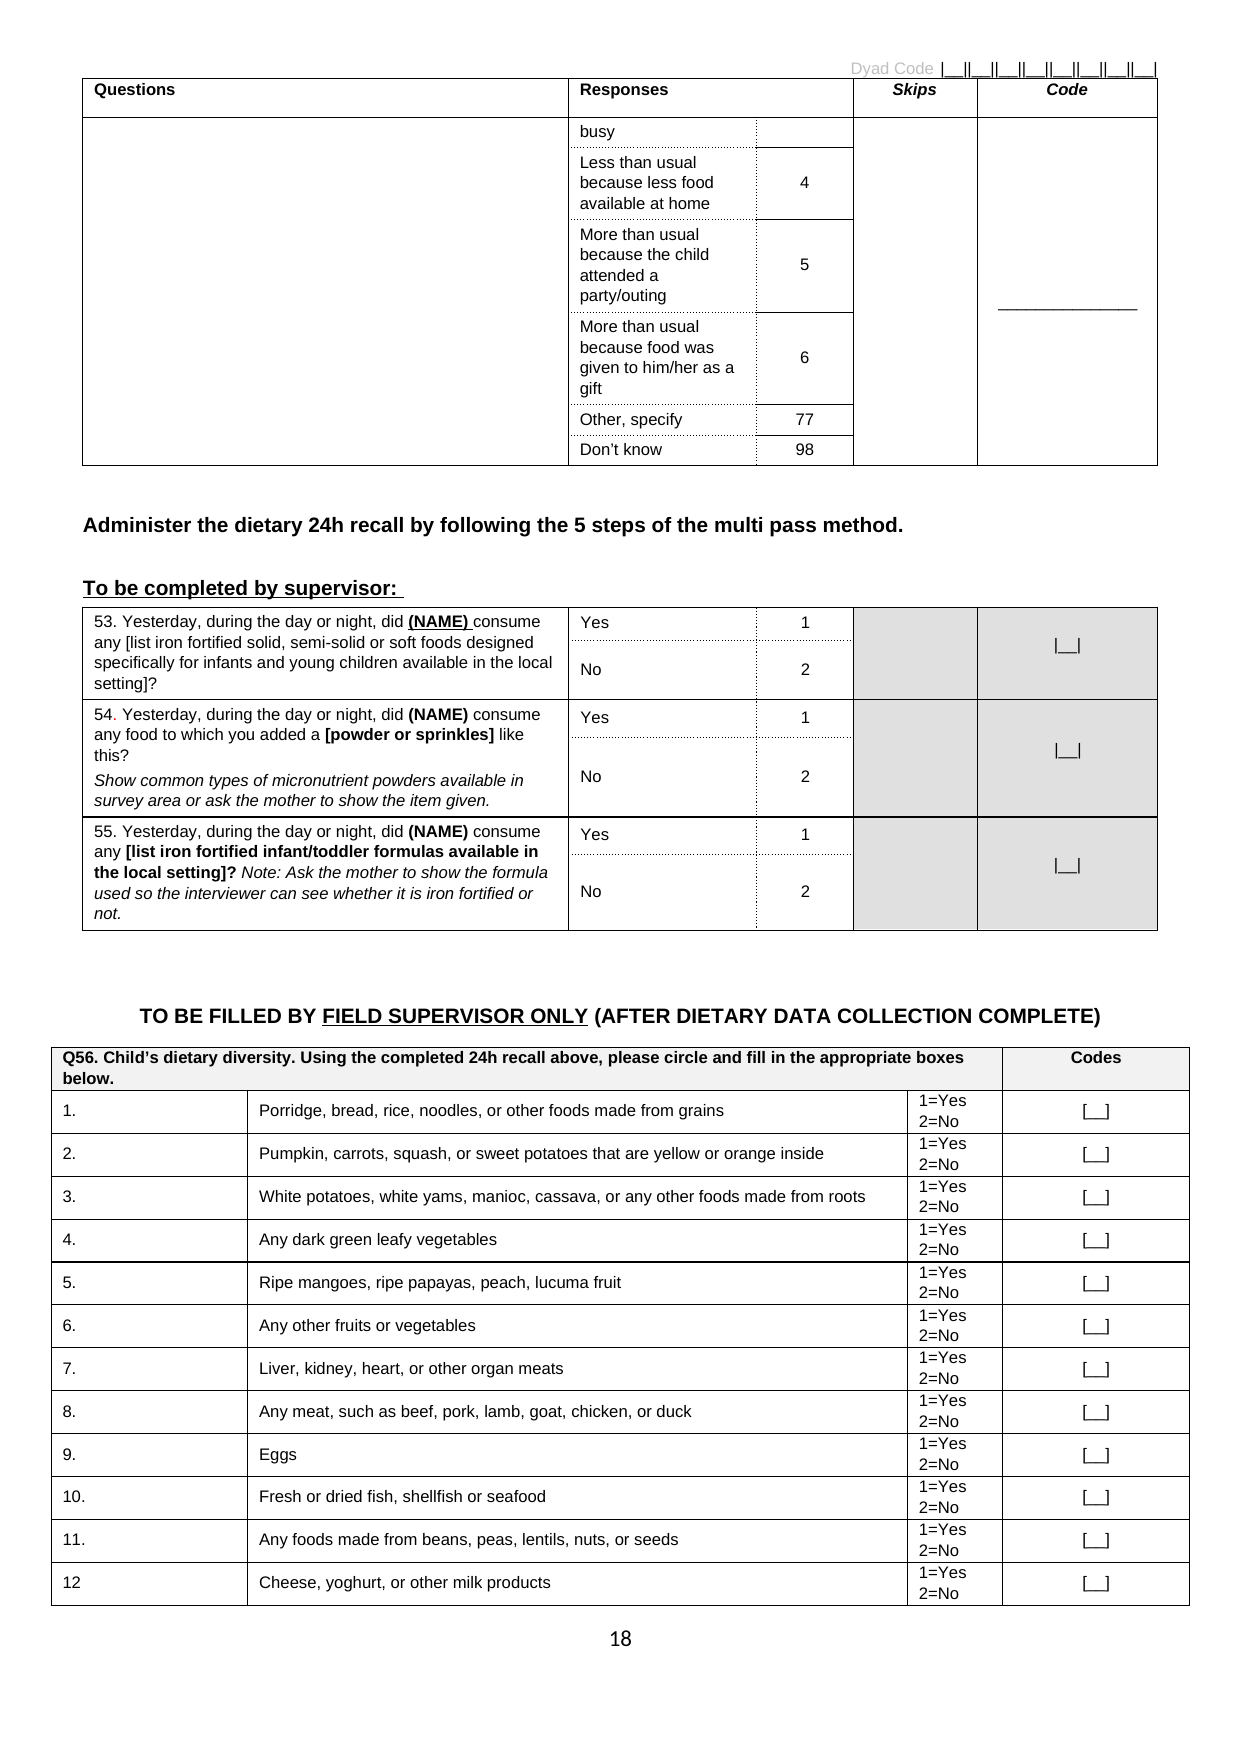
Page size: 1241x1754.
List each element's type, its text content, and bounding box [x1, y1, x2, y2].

table_cell [__] [1003, 1263, 1189, 1304]
table_cell Yes [569, 818, 757, 854]
table_header [854, 608, 977, 699]
table_cell Less than usual because less food available at home [569, 147, 756, 219]
table_cell 2 [757, 640, 853, 699]
table_cell 11. [52, 1520, 247, 1562]
table_header Codes [1003, 1048, 1189, 1090]
table_cell 10. [52, 1477, 247, 1519]
table_cell 3. [52, 1177, 247, 1218]
table_header Responses [569, 79, 853, 117]
table_header 53. Yesterday, during the day or night, did (NAME) consume any [list iron fortified solid, semi-solid or soft foods designed specifically for infants and young children available in the local setting]? [83, 608, 568, 699]
table_cell 9. [52, 1434, 247, 1476]
table_cell 1=Yes 2=No [908, 1520, 1002, 1562]
table_cell 6. [52, 1305, 247, 1347]
table_cell Eggs [248, 1434, 907, 1476]
table_header Yes [569, 608, 757, 640]
table_header Q56. Child’s dietary diversity. Using the completed 24h recall above, please circle and fill in the appropriate boxes below. [52, 1048, 1002, 1090]
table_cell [569, 118, 756, 147]
table_cell Other, specify [569, 404, 756, 435]
table_cell |__| [978, 818, 1157, 929]
table_cell More than usual because the child attended a party/outing [569, 219, 756, 312]
table_cell [854, 818, 977, 929]
table_cell No [569, 737, 757, 816]
table_cell [__] [1003, 1391, 1189, 1433]
table_cell [__] [1003, 1091, 1189, 1133]
table_cell 12 [52, 1563, 247, 1605]
table_cell Any other fruits or vegetables [248, 1305, 907, 1347]
table_header Skips [854, 79, 977, 117]
table_cell 4 [756, 148, 853, 219]
table_cell 1 [757, 818, 853, 854]
table_cell 1=Yes 2=No [908, 1563, 1002, 1605]
table_cell 1=Yes 2=No [908, 1434, 1002, 1476]
table_cell 77 [756, 405, 853, 435]
text TO BE FILLED BY FIELD SUPERVISOR ONLY (AFTER DIETARY DATA COLLECTION COMPLETE) [83, 1004, 1157, 1028]
table_cell Yes [569, 700, 757, 737]
table_cell |__| [978, 700, 1157, 816]
table_cell 1=Yes 2=No [908, 1305, 1002, 1347]
table_cell 4. [52, 1220, 247, 1261]
table_cell [__] [1003, 1177, 1189, 1218]
table_cell 1=Yes 2=No [908, 1263, 1002, 1304]
table_cell 54. Yesterday, during the day or night, did (NAME) consume any food to which you added a [powder or sprinkles] like this? Show common types of micronutrient powders available in survey area or ask the mother to show the item given. [83, 700, 568, 816]
table_cell 2 [757, 737, 853, 816]
table_cell 98 [756, 436, 853, 465]
table_cell 7. [52, 1348, 247, 1390]
table_cell 55. Yesterday, during the day or night, did (NAME) consume any [list iron fortified infant/toddler formulas available in the local setting]? Note: Ask the mother to show the formula used so the interviewer can see whether it is iron fortified or not. [83, 818, 568, 929]
table_cell 3 [756, 118, 853, 147]
table_cell 1. [52, 1091, 247, 1133]
table_cell 1=Yes 2=No [908, 1091, 1002, 1133]
table_cell 1=Yes 2=No [908, 1348, 1002, 1390]
table_cell No [569, 854, 757, 929]
table_cell Cheese, yoghurt, or other milk products [248, 1563, 907, 1605]
table_header 1 [757, 608, 853, 640]
table_cell 6 [756, 313, 853, 404]
table_cell Don’t know [569, 435, 756, 465]
table_cell Porridge, bread, rice, noodles, or other foods made from grains [248, 1091, 907, 1133]
table_cell Any dark green leafy vegetables [248, 1220, 907, 1261]
table_cell 1=Yes 2=No [908, 1134, 1002, 1176]
table_cell 1=Yes 2=No [908, 1177, 1002, 1218]
table_header Questions [83, 79, 568, 117]
table_cell 5 [756, 220, 853, 312]
table_cell 1=Yes 2=No [908, 1391, 1002, 1433]
table_cell 2 [757, 854, 853, 929]
table_cell [__] [1003, 1434, 1189, 1476]
table_cell Fresh or dried fish, shellfish or seafood [248, 1477, 907, 1519]
table_cell [__] [1003, 1563, 1189, 1605]
table_cell More than usual because food was given to him/her as a gift [569, 312, 756, 404]
table_cell 1=Yes 2=No [908, 1220, 1002, 1261]
title To be completed by supervisor: [38, 576, 1188, 599]
table_cell [__] [1003, 1520, 1189, 1562]
table_cell [__] [1003, 1305, 1189, 1347]
table_cell 8. [52, 1391, 247, 1433]
table_cell Pumpkin, carrots, squash, or sweet potatoes that are yellow or orange inside [248, 1134, 907, 1176]
table_cell 2. [52, 1134, 247, 1176]
table_cell [__] [1003, 1220, 1189, 1261]
table_cell Any foods made from beans, peas, lentils, nuts, or seeds [248, 1520, 907, 1562]
title Administer the dietary 24h recall by following the 5 steps of the multi pass method. [83, 513, 1188, 537]
table_cell [__] [1003, 1134, 1189, 1176]
table_cell 1=Yes 2=No [908, 1477, 1002, 1519]
table_header Code [978, 79, 1157, 117]
table_cell No [569, 640, 757, 699]
table_header |__| [978, 608, 1157, 699]
table_cell [854, 700, 977, 816]
table_cell White potatoes, white yams, manioc, cassava, or any other foods made from roots [248, 1177, 907, 1218]
table_cell [__] [1003, 1477, 1189, 1519]
table_cell Liver, kidney, heart, or other organ meats [248, 1348, 907, 1390]
table_cell Any meat, such as beef, pork, lamb, goat, chicken, or duck [248, 1391, 907, 1433]
table_cell 5. [52, 1263, 247, 1304]
table_cell 1 [757, 700, 853, 737]
table_cell Ripe mangoes, ripe papayas, peach, lucuma fruit [248, 1263, 907, 1304]
table_cell [__] [1003, 1348, 1189, 1390]
